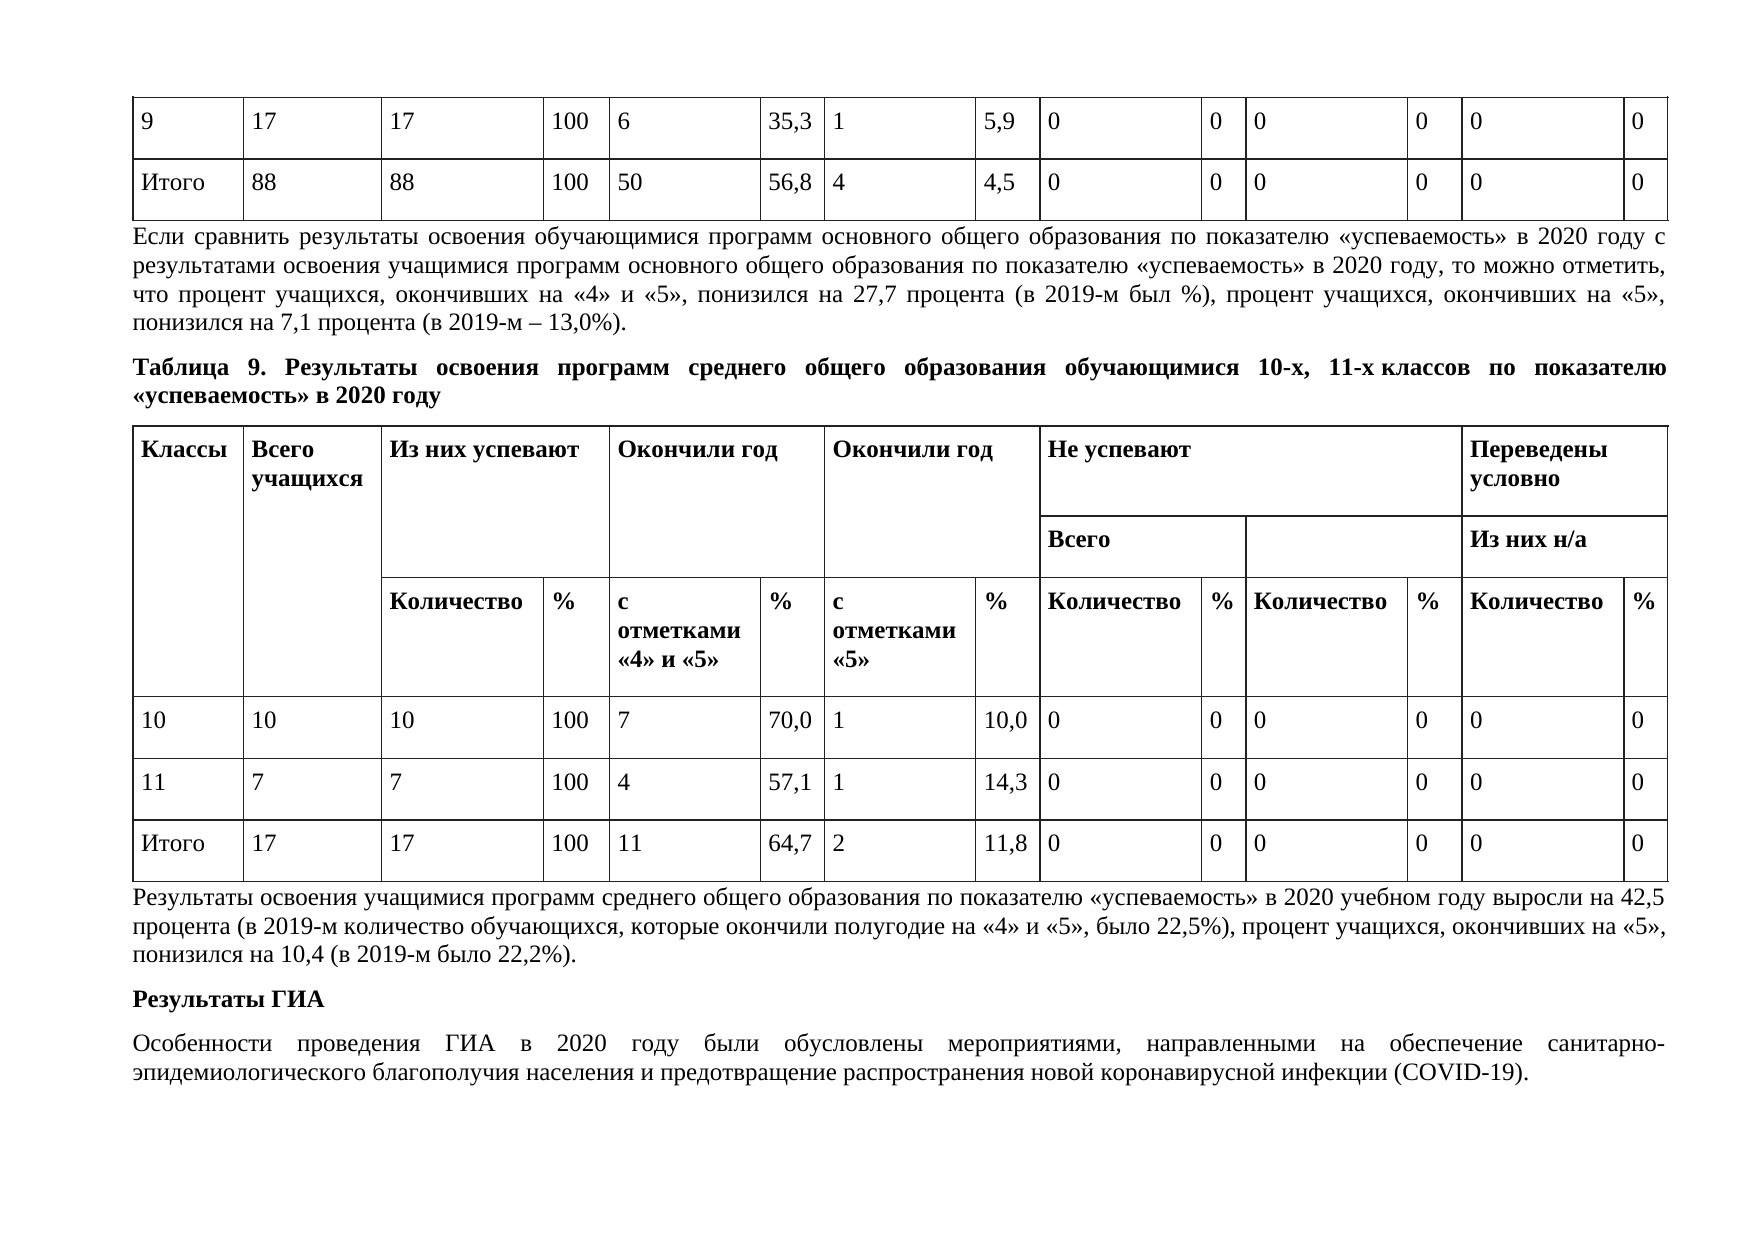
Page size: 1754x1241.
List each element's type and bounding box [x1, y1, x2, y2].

table_header [124, 89, 1675, 1109]
